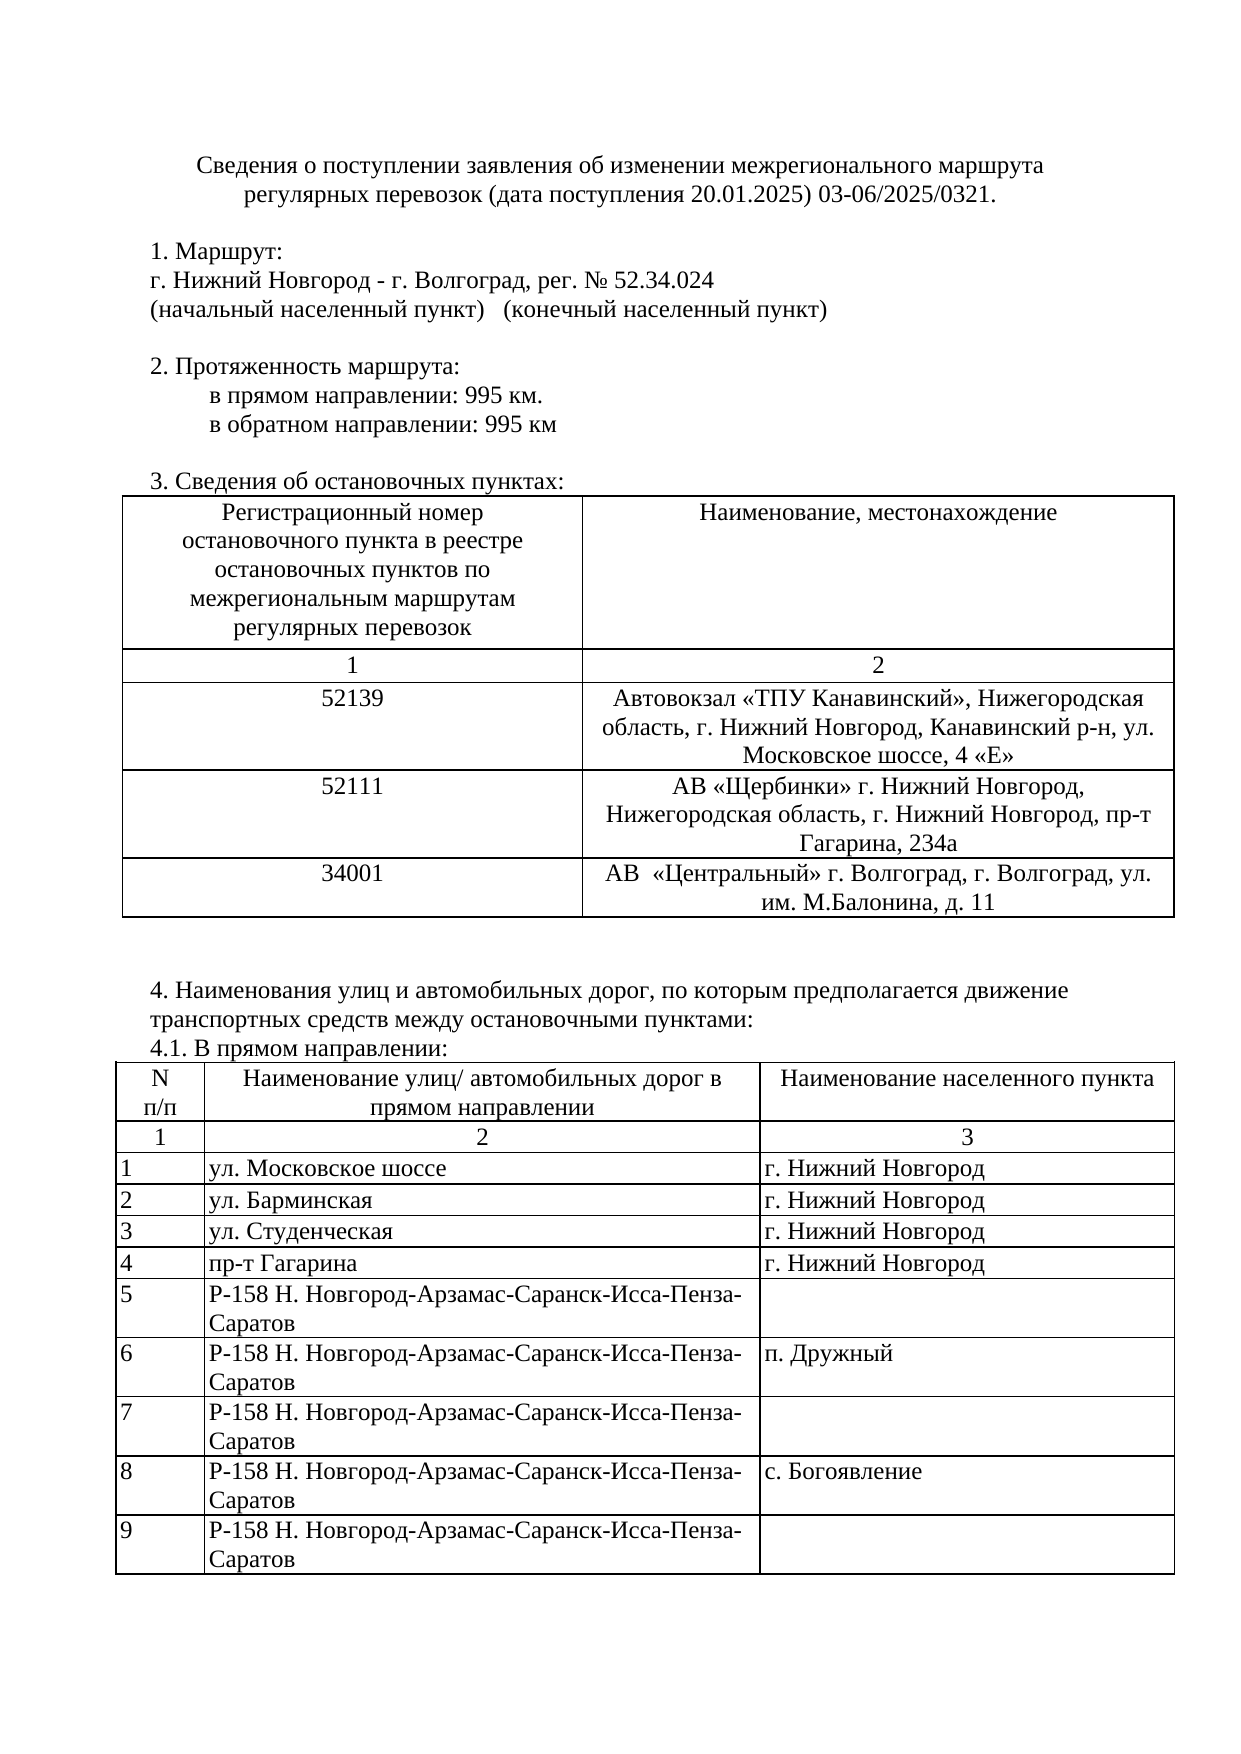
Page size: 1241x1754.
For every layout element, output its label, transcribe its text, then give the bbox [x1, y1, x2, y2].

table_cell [205, 1457, 759, 1514]
table_cell с. Богоявление [761, 1457, 1174, 1514]
table_cell г. Нижний Новгород [761, 1216, 1174, 1246]
table_cell п. Дружный [761, 1338, 1174, 1396]
table_cell 52139 [123, 683, 582, 769]
table_cell ул. Барминская [205, 1185, 759, 1215]
table_cell 1 [123, 650, 582, 681]
table_cell Р-158 Н. Новгород-Арзамас-Саранск-Исса-Пенза-Саратов [205, 1279, 759, 1337]
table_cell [205, 1397, 759, 1455]
table_cell 4 [117, 1248, 204, 1278]
table_cell г. Нижний Новгород [761, 1248, 1174, 1278]
table_cell 2 [583, 650, 1173, 681]
table_cell 52111 [123, 771, 582, 857]
table_cell 34001 [123, 859, 582, 916]
table_cell 5 [117, 1279, 204, 1337]
table_cell ул. Московское шоссе [205, 1153, 759, 1183]
table_cell г. Нижний Новгород [761, 1153, 1174, 1183]
table_cell [761, 1516, 1174, 1573]
table_cell Автовокзал «ТПУ Канавинский», Нижегородская область, г. Нижний Новгород, Канавинский р-н, ул. Московское шоссе, 4 «Е» [583, 683, 1173, 769]
table_cell 8 [117, 1457, 204, 1514]
text (начальный населенный пункт) (конечный населенный пункт) [150, 294, 1090, 322]
table_cell АВ «Центральный» г. Волгоград, г. Волгоград, ул. им. М.Балонина, д. 11 [583, 859, 1173, 916]
table_cell Р-158 Н. Новгород-Арзамас-Саранск-Исса-Пенза-Саратов [205, 1338, 759, 1396]
table_header Наименование улиц/ автомобильных дорог в прямом направлении [205, 1063, 759, 1120]
table_cell 3 [761, 1122, 1174, 1152]
text 4.1. В прямом направлении: [150, 1033, 1090, 1061]
table_cell [761, 1279, 1174, 1337]
table_header N п/п [117, 1063, 204, 1120]
table_cell пр-т Гагарина [205, 1248, 759, 1278]
text Сведения о поступлении заявления об изменении межрегионального маршрута регулярных перевозок (дата поступления 20.01.2025) 03-06/2025/0321. [150, 150, 1090, 207]
table_cell 1 [117, 1153, 204, 1183]
table_cell 1 [117, 1122, 204, 1152]
text в прямом направлении: 995 км. [150, 380, 1090, 409]
table_cell ул. Студенческая [205, 1216, 759, 1246]
table_header Регистрационный номер остановочного пункта в реестре остановочных пунктов по межрегиональным маршрутам регулярных перевозок [123, 497, 582, 648]
table_cell 2 [205, 1122, 759, 1152]
table_header Наименование населенного пункта [761, 1063, 1174, 1120]
text 4. Наименования улиц и автомобильных дорог, по которым предполагается движение транспортных средств между остановочными пунктами: [150, 975, 1090, 1033]
text в обратном направлении: 995 км [150, 409, 1090, 437]
text 3. Сведения об остановочных пунктах: [150, 466, 1090, 495]
text 2. Протяженность маршрута: [150, 351, 1090, 380]
table_cell АВ «Щербинки» г. Нижний Новгород, Нижегородская область, г. Нижний Новгород, пр-т Гагарина, 234а [583, 771, 1173, 857]
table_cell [205, 1516, 759, 1573]
table_cell 3 [117, 1216, 204, 1246]
table_cell 6 [117, 1338, 204, 1396]
table_header Наименование, местонахождение [583, 497, 1173, 648]
text 1. Маршрут: [150, 236, 1090, 265]
table_cell 7 [117, 1397, 204, 1455]
table_cell 9 [117, 1516, 204, 1573]
table_cell г. Нижний Новгород [761, 1185, 1174, 1215]
table_cell [761, 1397, 1174, 1455]
text г. Нижний Новгород - г. Волгоград, рег. № 52.34.024 [150, 265, 1090, 294]
table_cell 2 [117, 1185, 204, 1215]
